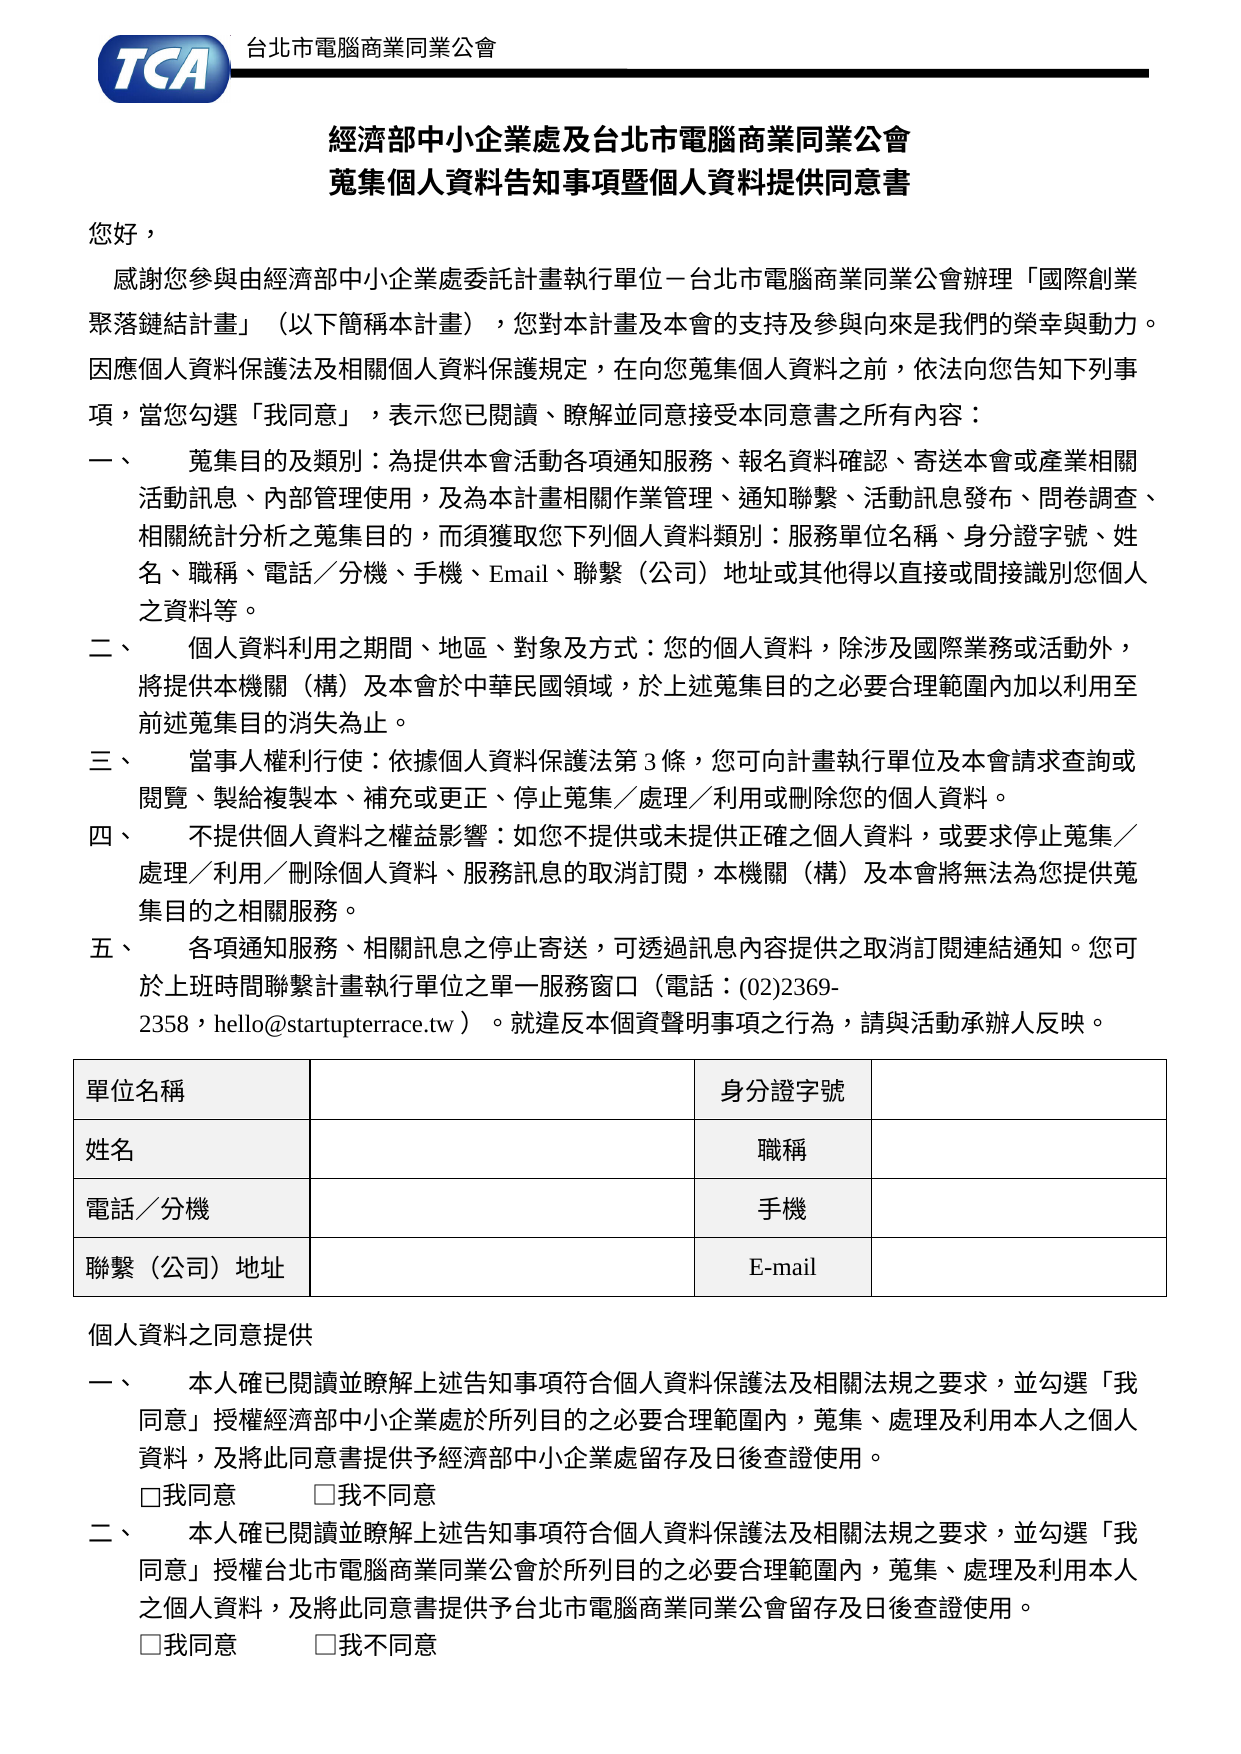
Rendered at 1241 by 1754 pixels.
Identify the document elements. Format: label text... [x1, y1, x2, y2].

table_cell [872, 1120, 1166, 1177]
list 蒐集目的及類別：為提供本會活動各項通知服務、報名資料確認、寄送本會或產業相關活動訊息、內部管理使用，及為本計畫相關作業管理、通知聯繫、活動訊息發布、問卷調查、相關統計分析之蒐集目的，而須獲取您下列個人資料類別：服務單位名稱、身分證字號、姓名、職稱、電話／分機、手機、Email、聯繫（公司）地址或其他得以直接或間接識別您個人之資料等。 [89, 441, 1152, 628]
text □我同意 □我不同意 [89, 1625, 1152, 1662]
table_header [311, 1060, 694, 1118]
picture [98, 35, 231, 103]
text 個人資料之同意提供 [89, 1315, 1152, 1352]
table_cell 電話／分機 [74, 1179, 309, 1237]
table_cell [872, 1179, 1166, 1237]
list 不提供個人資料之權益影響：如您不提供或未提供正確之個人資料，或要求停止蒐集／處理／利用／刪除個人資料、服務訊息的取消訂閱，本機關（構）及本會將無法為您提供蒐集目的之相關服務。 [89, 816, 1152, 928]
text 經濟部中小企業處及台北市電腦商業同業公會 [59, 117, 1181, 159]
list 本人確已閱讀並瞭解上述告知事項符合個人資料保護法及相關法規之要求，並勾選「我同意」授權台北市電腦商業同業公會於所列目的之必要合理範圍內，蒐集、處理及利用本人之個人資料，及將此同意書提供予台北市電腦商業同業公會留存及日後查證使用。 [89, 1512, 1152, 1625]
table_cell E-mail [695, 1238, 871, 1296]
list 各項通知服務、相關訊息之停止寄送，可透過訊息內容提供之取消訂閱連結通知。您可於上班時間聯繫計畫執行單位之單一服務窗口（電話：(02)2369-2358，hello@startupterrace.tw ）。就違反本個資聲明事項之行為，請與活動承辦人反映。 [89, 928, 1152, 1041]
table_cell [872, 1238, 1166, 1296]
text 蒐集個人資料告知事項暨個人資料提供同意書 [89, 159, 1152, 201]
table_cell [311, 1238, 694, 1296]
table_header 身分證字號 [695, 1060, 871, 1118]
table_cell 職稱 [695, 1120, 871, 1177]
table_cell 聯繫（公司）地址 [74, 1238, 309, 1296]
table_header [872, 1060, 1166, 1118]
text 您好， [89, 214, 1152, 250]
table_cell [311, 1120, 694, 1177]
list 個人資料利用之期間、地區、對象及方式：您的個人資料，除涉及國際業務或活動外，將提供本機關（構）及本會於中華民國領域，於上述蒐集目的之必要合理範圍內加以利用至前述蒐集目的消失為止。 [89, 628, 1152, 741]
list 本人確已閱讀並瞭解上述告知事項符合個人資料保護法及相關法規之要求，並勾選「我同意」授權經濟部中小企業處於所列目的之必要合理範圍內，蒐集、處理及利用本人之個人資料，及將此同意書提供予經濟部中小企業處留存及日後查證使用。 [89, 1362, 1152, 1475]
list 當事人權利行使：依據個人資料保護法第3條，您可向計畫執行單位及本會請求查詢或閱覽、製給複製本、補充或更正、停止蒐集／處理／利用或刪除您的個人資料。 [89, 741, 1152, 816]
list □我同意 □我不同意 [139, 1475, 1152, 1512]
table_header 單位名稱 [74, 1060, 309, 1118]
table_cell 手機 [695, 1179, 871, 1237]
table_cell 姓名 [74, 1120, 309, 1177]
table_cell [311, 1179, 694, 1237]
text 感謝您參與由經濟部中小企業處委託計畫執行單位－台北市電腦商業同業公會辦理「國際創業聚落鏈結計畫」（以下簡稱本計畫），您對本計畫及本會的支持及參與向來是我們的榮幸與動力。因應個人資料保護法及相關個人資料保護規定，在向您蒐集個人資料之前，依法向您告知下列事項，當您勾選「我同意」，表示您已閱讀、瞭解並同意接受本同意書之所有內容： [89, 259, 1152, 432]
